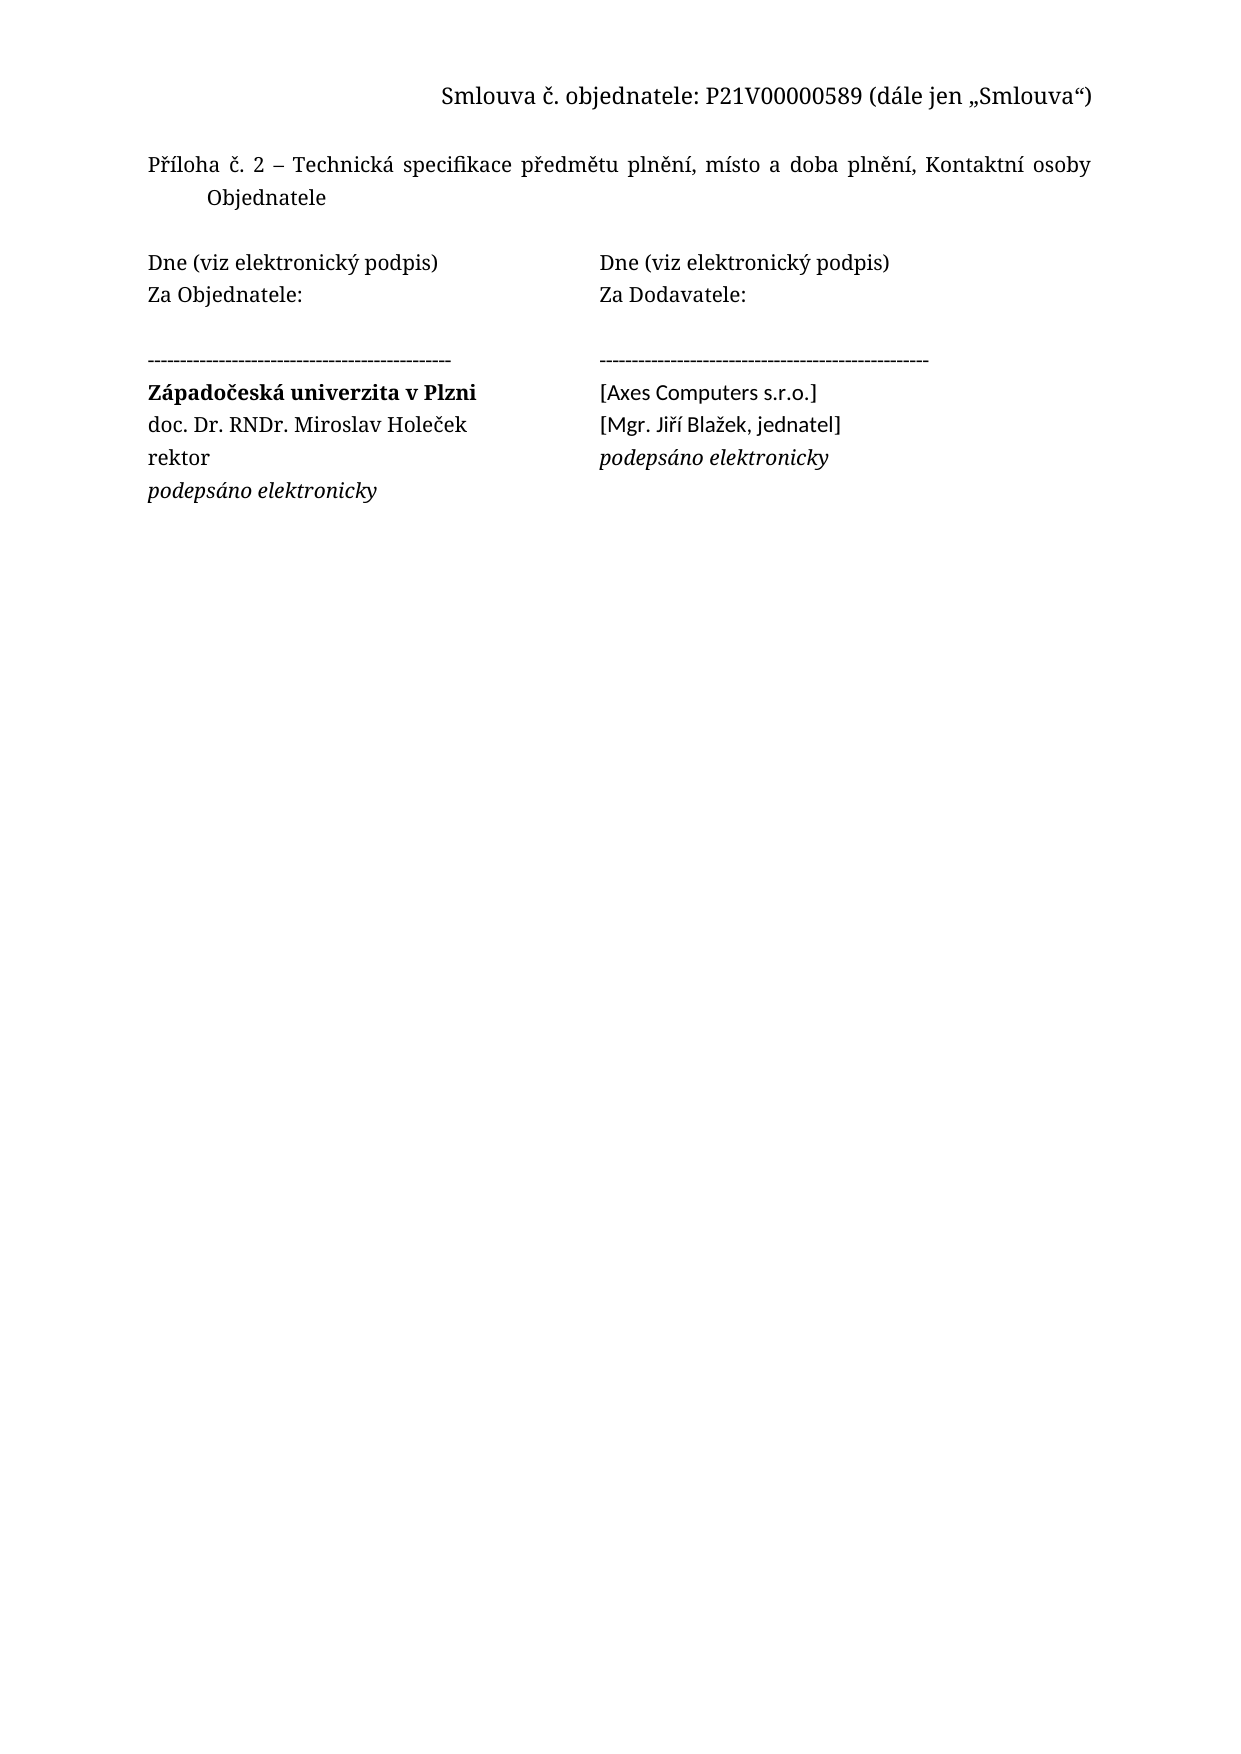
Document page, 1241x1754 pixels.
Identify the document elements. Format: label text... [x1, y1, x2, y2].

table_header Dne (viz elektronický podpis) Za Objednatele: ----------------------------------------------- Západočeská univerzita v Plzni doc. Dr. RNDr. Miroslav Holeček rektor podepsáno elektronicky [136, 248, 588, 508]
table_header Dne (viz elektronický podpis) Za Dodavatele: --------------------------------------------------- [Axes Computers s.r.o.] [Mgr. Jiří Blažek, jednatel] podepsáno elektronicky [588, 248, 1040, 508]
text Příloha č. 2 – Technická specifikace předmětu plnění, místo a doba plnění, Kontaktní osoby Objednatele [148, 150, 1093, 211]
